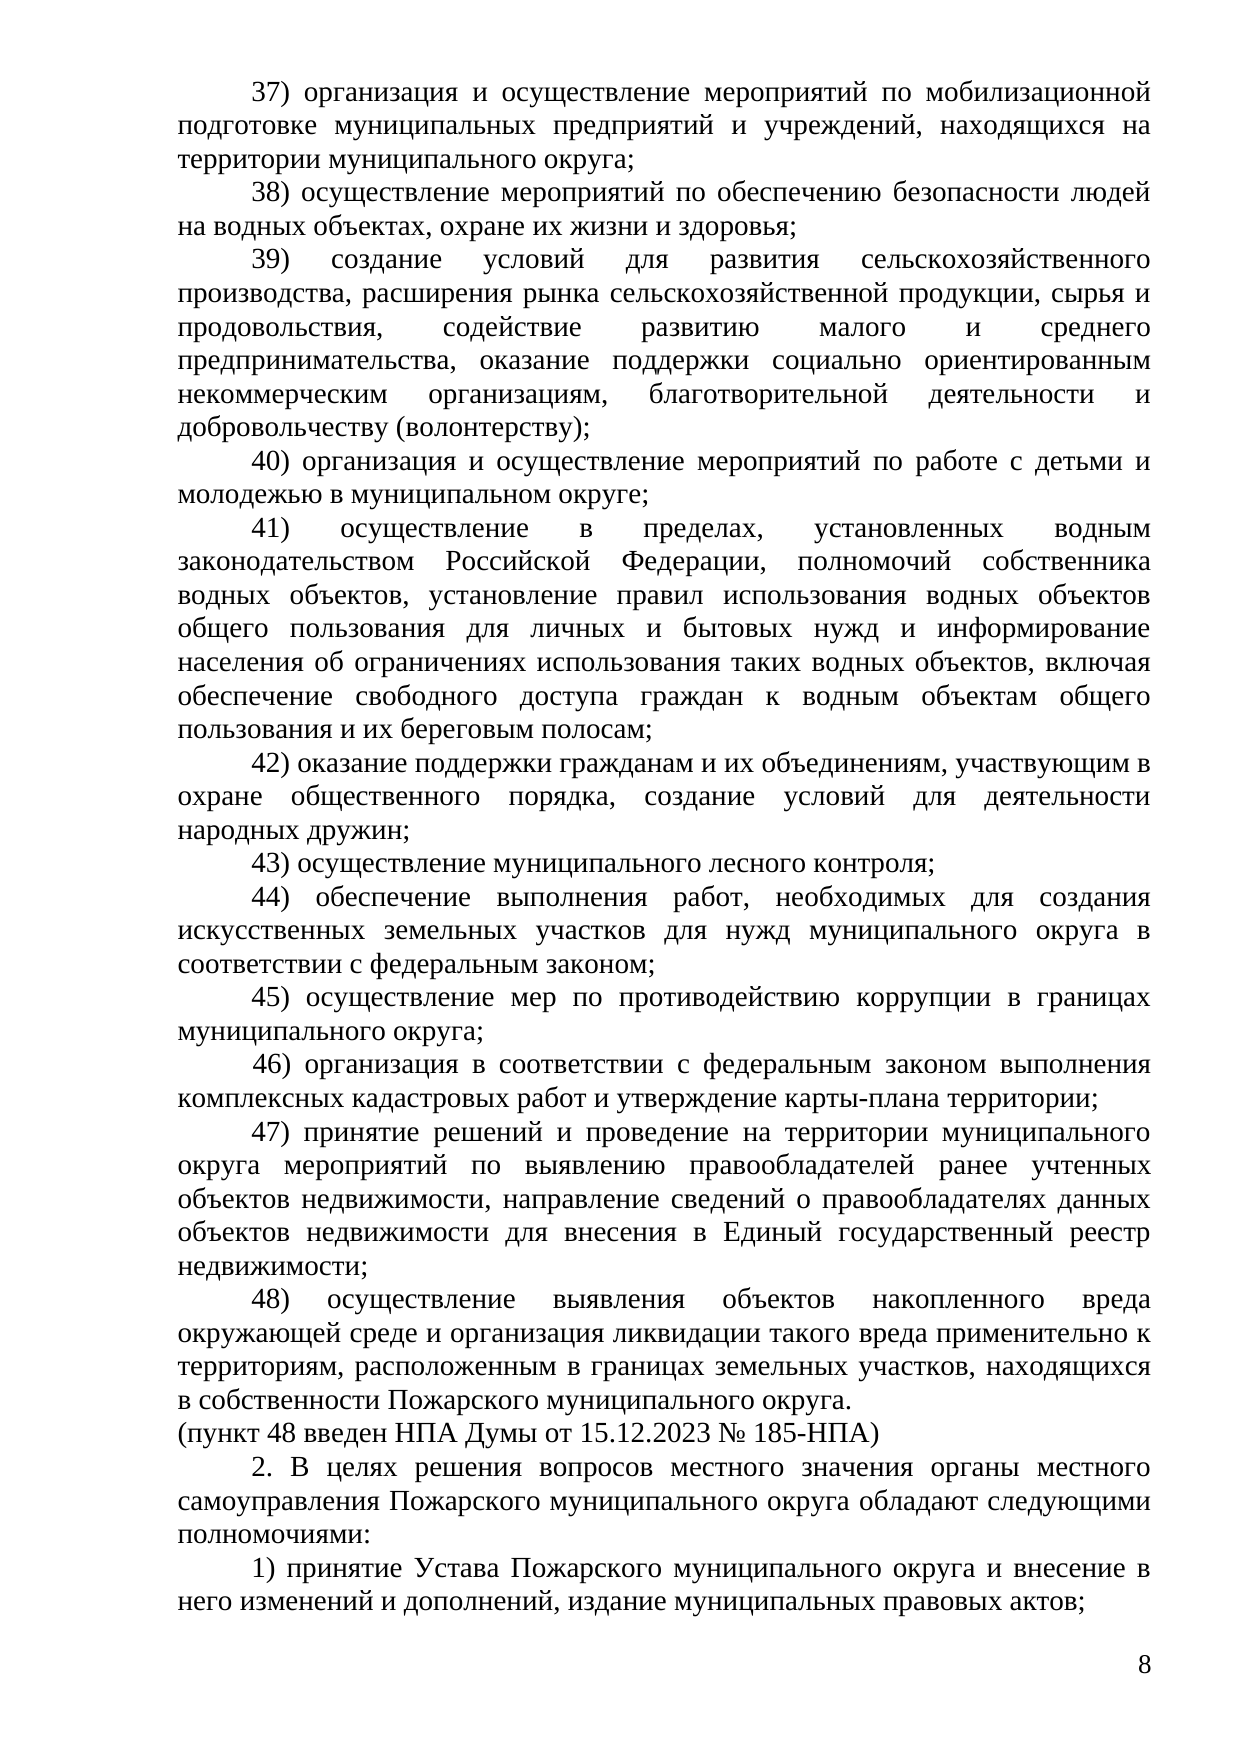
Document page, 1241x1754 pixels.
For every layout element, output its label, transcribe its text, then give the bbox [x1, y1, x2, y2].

text 39) создание условий для развития сельскохозяйственного производства, расширения рынка сельскохозяйственной продукции, сырья и продовольствия, содействие развитию малого и среднего предпринимательства, оказание поддержки социально ориентированным некоммерческим организациям, благотворительной деятельности и добровольчеству (волонтерству); [177, 242, 1152, 443]
text 44) обеспечение выполнения работ, необходимых для создания искусственных земельных участков для нужд муниципального округа в соответствии с федеральным законом; [177, 879, 1152, 979]
text 46) организация в соответствии с федеральным законом выполнения комплексных кадастровых работ и утверждение карты-плана территории; [177, 1047, 1152, 1114]
text 41) осуществление в пределах, установленных водным законодательством Российской Федерации, полномочий собственника водных объектов, установление правил использования водных объектов общего пользования для личных и бытовых нужд и информирование населения об ограничениях использования таких водных объектов, включая обеспечение свободного доступа граждан к водным объектам общего пользования и их береговым полосам; [177, 510, 1152, 745]
text 40) организация и осуществление мероприятий по работе с детьми и молодежью в муниципальном округе; [177, 443, 1152, 510]
text 48) осуществление выявления объектов накопленного вреда окружающей среде и организация ликвидации такого вреда применительно к территориям, расположенным в границах земельных участков, находящихся в собственности Пожарского муниципального округа. [177, 1281, 1152, 1416]
text (пункт 48 введен НПА Думы от 15.12.2023 № 185-НПА) [177, 1416, 1152, 1449]
text 42) оказание поддержки гражданам и их объединениям, участвующим в охране общественного порядка, создание условий для деятельности народных дружин; [177, 745, 1152, 845]
text 1) принятие Устава Пожарского муниципального округа и внесение в него изменений и дополнений, издание муниципальных правовых актов; [177, 1550, 1152, 1617]
text 38) осуществление мероприятий по обеспечению безопасности людей на водных объектах, охране их жизни и здоровья; [177, 174, 1152, 242]
text 43) осуществление муниципального лесного контроля; [177, 845, 1152, 879]
text 45) осуществление мер по противодействию коррупции в границах муниципального округа; [177, 979, 1152, 1047]
text 37) организация и осуществление мероприятий по мобилизационной подготовке муниципальных предприятий и учреждений, находящихся на территории муниципального округа; [177, 74, 1152, 174]
text 47) принятие решений и проведение на территории муниципального округа мероприятий по выявлению правообладателей ранее учтенных объектов недвижимости, направление сведений о правообладателях данных объектов недвижимости для внесения в Единый государственный реестр недвижимости; [177, 1114, 1152, 1281]
text 2. В целях решения вопросов местного значения органы местного самоуправления Пожарского муниципального округа обладают следующими полномочиями: [177, 1449, 1152, 1550]
